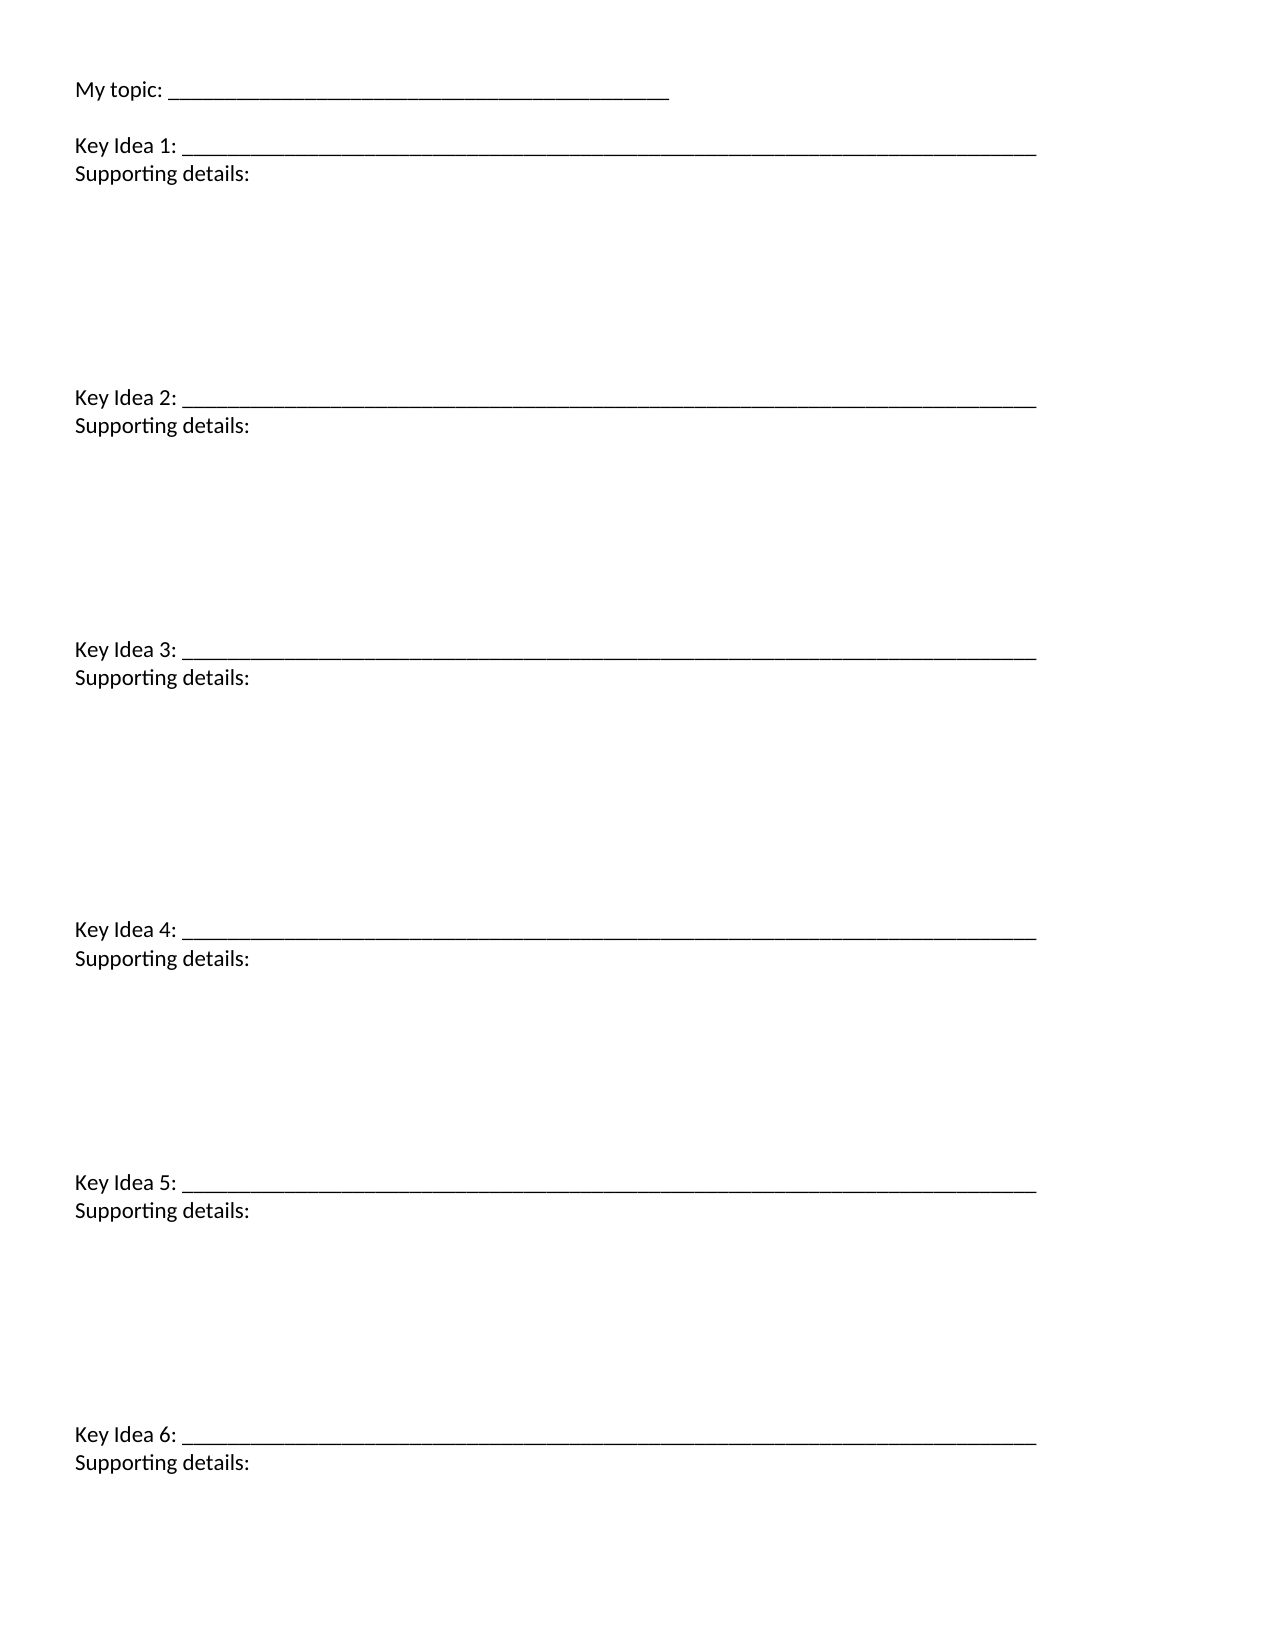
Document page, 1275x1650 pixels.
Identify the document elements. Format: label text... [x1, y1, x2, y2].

text Key Idea 1: ___________________________________________________________________________ [75, 131, 1200, 159]
text Supporting details: [75, 1196, 1200, 1224]
text Key Idea 6: ___________________________________________________________________________ [75, 1420, 1200, 1448]
text Key Idea 2: ___________________________________________________________________________ [75, 383, 1200, 411]
text Key Idea 4: ___________________________________________________________________________ [75, 916, 1200, 944]
text Supporting details: [75, 944, 1200, 972]
text Supporting details: [75, 159, 1200, 187]
text Key Idea 3: ___________________________________________________________________________ [75, 635, 1200, 663]
text Supporting details: [75, 663, 1200, 691]
text My topic: ____________________________________________ [75, 75, 1200, 103]
text Supporting details: [75, 411, 1200, 439]
text Supporting details: [75, 1448, 1200, 1476]
text Key Idea 5: ___________________________________________________________________________ [75, 1168, 1200, 1196]
